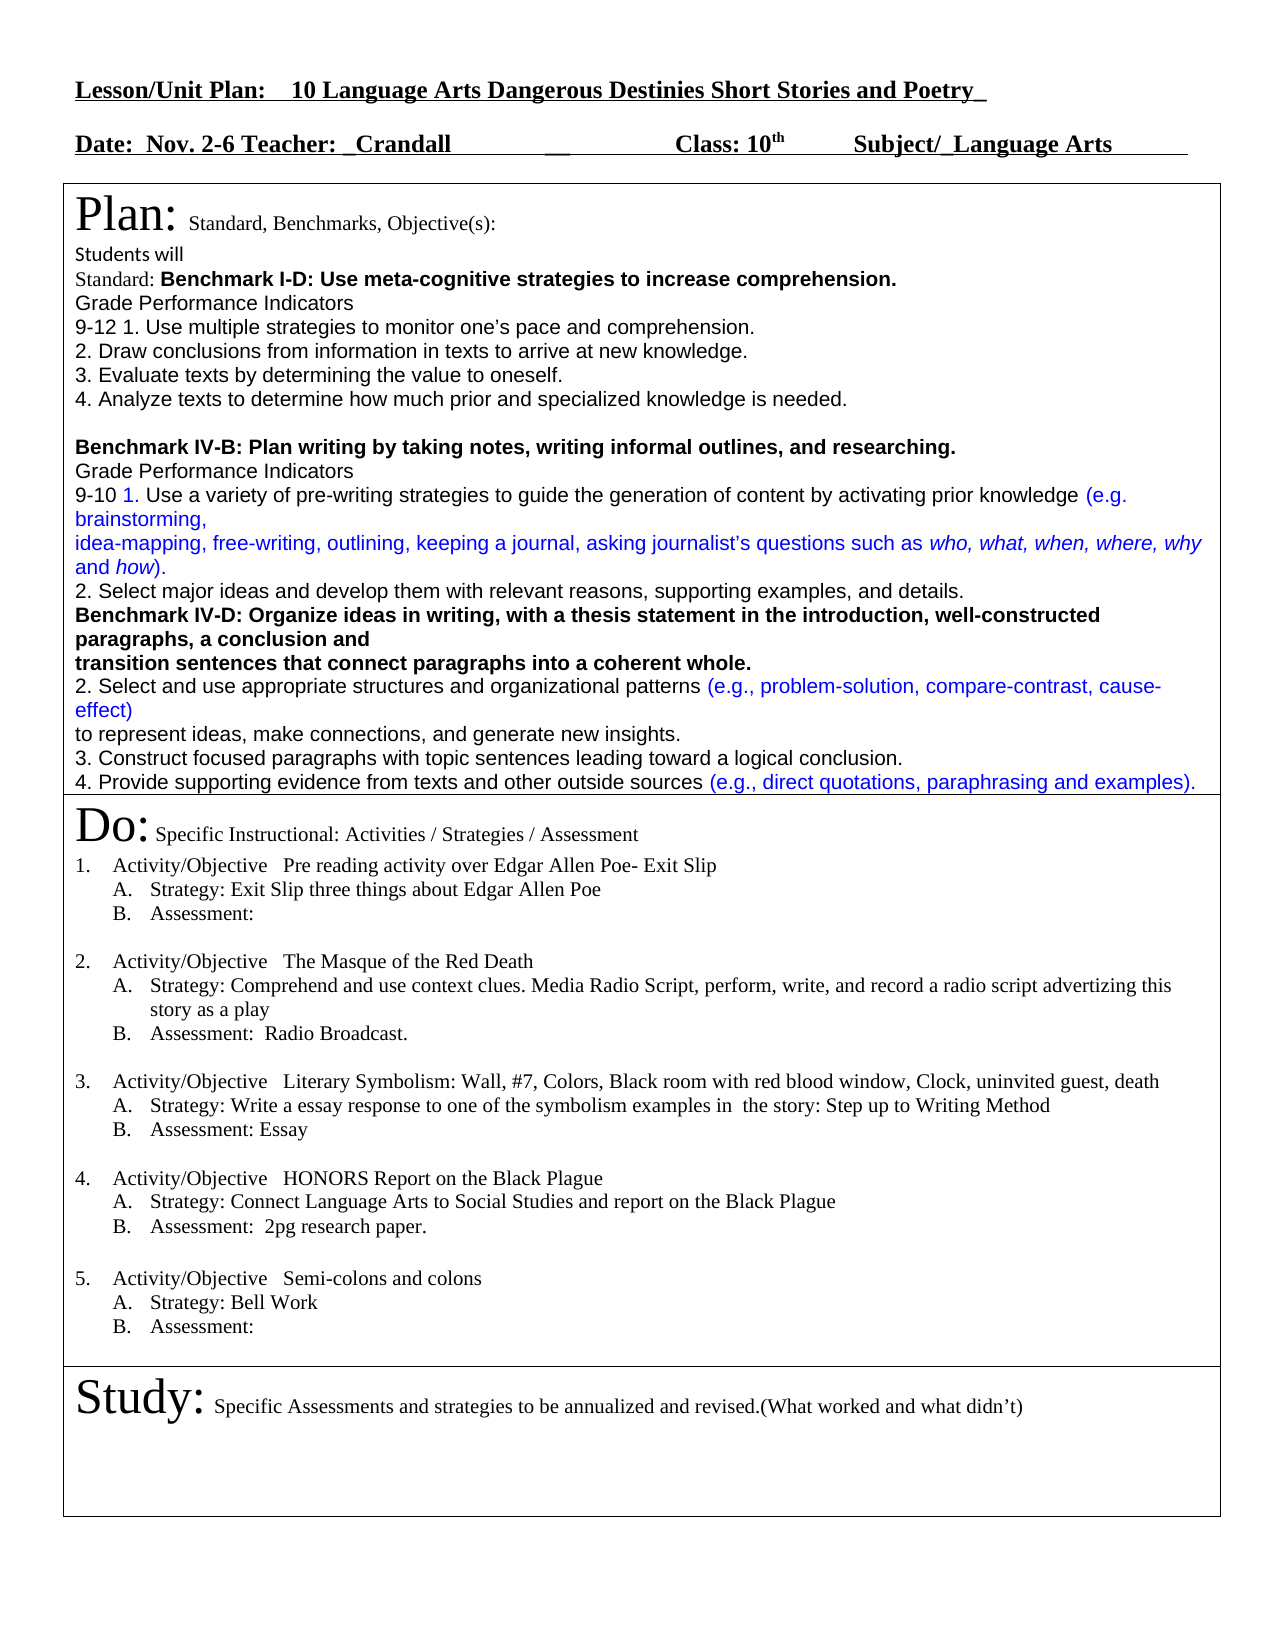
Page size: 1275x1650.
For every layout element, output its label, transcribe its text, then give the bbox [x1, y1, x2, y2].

table_cell Study: Specific Assessments and strategies to be annualized and revised.(What worked and what didn’t) [64, 1367, 1220, 1516]
text Date: Nov. 2-6 Teacher: _Crandall __ Class: 10th Subject/_Language Arts [75, 129, 1200, 158]
text Lesson/Unit Plan: 10 Language Arts Dangerous Destinies Short Stories and Poetry_ [75, 75, 1200, 104]
table_cell Do: Specific Instructional: Activities / Strategies / Assessment Activity/Objective Pre reading activity over Edgar Allen Poe- Exit Slip Strategy: Exit Slip three things about Edgar Allen Poe Assessment: Activity/Objective The Masque of the Red Death Strategy: Comprehend and use context clues. Media Radio Script, perform, write, and record a radio script advertizing this story as a play Assessment: Radio Broadcast. Activity/Objective Literary Symbolism: Wall, #7, Colors, Black room with red blood window, Clock, uninvited guest, death Strategy: Write a essay response to one of the symbolism examples in the story: Step up to Writing Method Assessment: Essay Activity/Objective HONORS Report on the Black Plague Strategy: Connect Language Arts to Social Studies and report on the Black Plague Assessment: 2pg research paper. Activity/Objective Semi-colons and colons Strategy: Bell Work Assessment: [64, 795, 1220, 1366]
table_header Plan: Standard, Benchmarks, Objective(s): Students will Standard: Benchmark I-D: Use meta-cognitive strategies to increase comprehension. Grade Performance Indicators 9-12 1. Use multiple strategies to monitor one’s pace and comprehension. 2. Draw conclusions from information in texts to arrive at new knowledge. 3. Evaluate texts by determining the value to oneself. 4. Analyze texts to determine how much prior and specialized knowledge is needed. Benchmark IV-B: Plan writing by taking notes, writing informal outlines, and researching. Grade Performance Indicators 9-10 1. Use a variety of pre-writing strategies to guide the generation of content by activating prior knowledge (e.g. brainstorming, idea-mapping, free-writing, outlining, keeping a journal, asking journalist’s questions such as who, what, when, where, why and how). 2. Select major ideas and develop them with relevant reasons, supporting examples, and details. Benchmark IV-D: Organize ideas in writing, with a thesis statement in the introduction, well-constructed paragraphs, a conclusion and transition sentences that connect paragraphs into a coherent whole. 2. Select and use appropriate structures and organizational patterns (e.g., problem-solution, compare-contrast, cause-effect) to represent ideas, make connections, and generate new insights. 3. Construct focused paragraphs with topic sentences leading toward a logical conclusion. 4. Provide supporting evidence from texts and other outside sources (e.g., direct quotations, paraphrasing and examples). [64, 184, 1220, 794]
